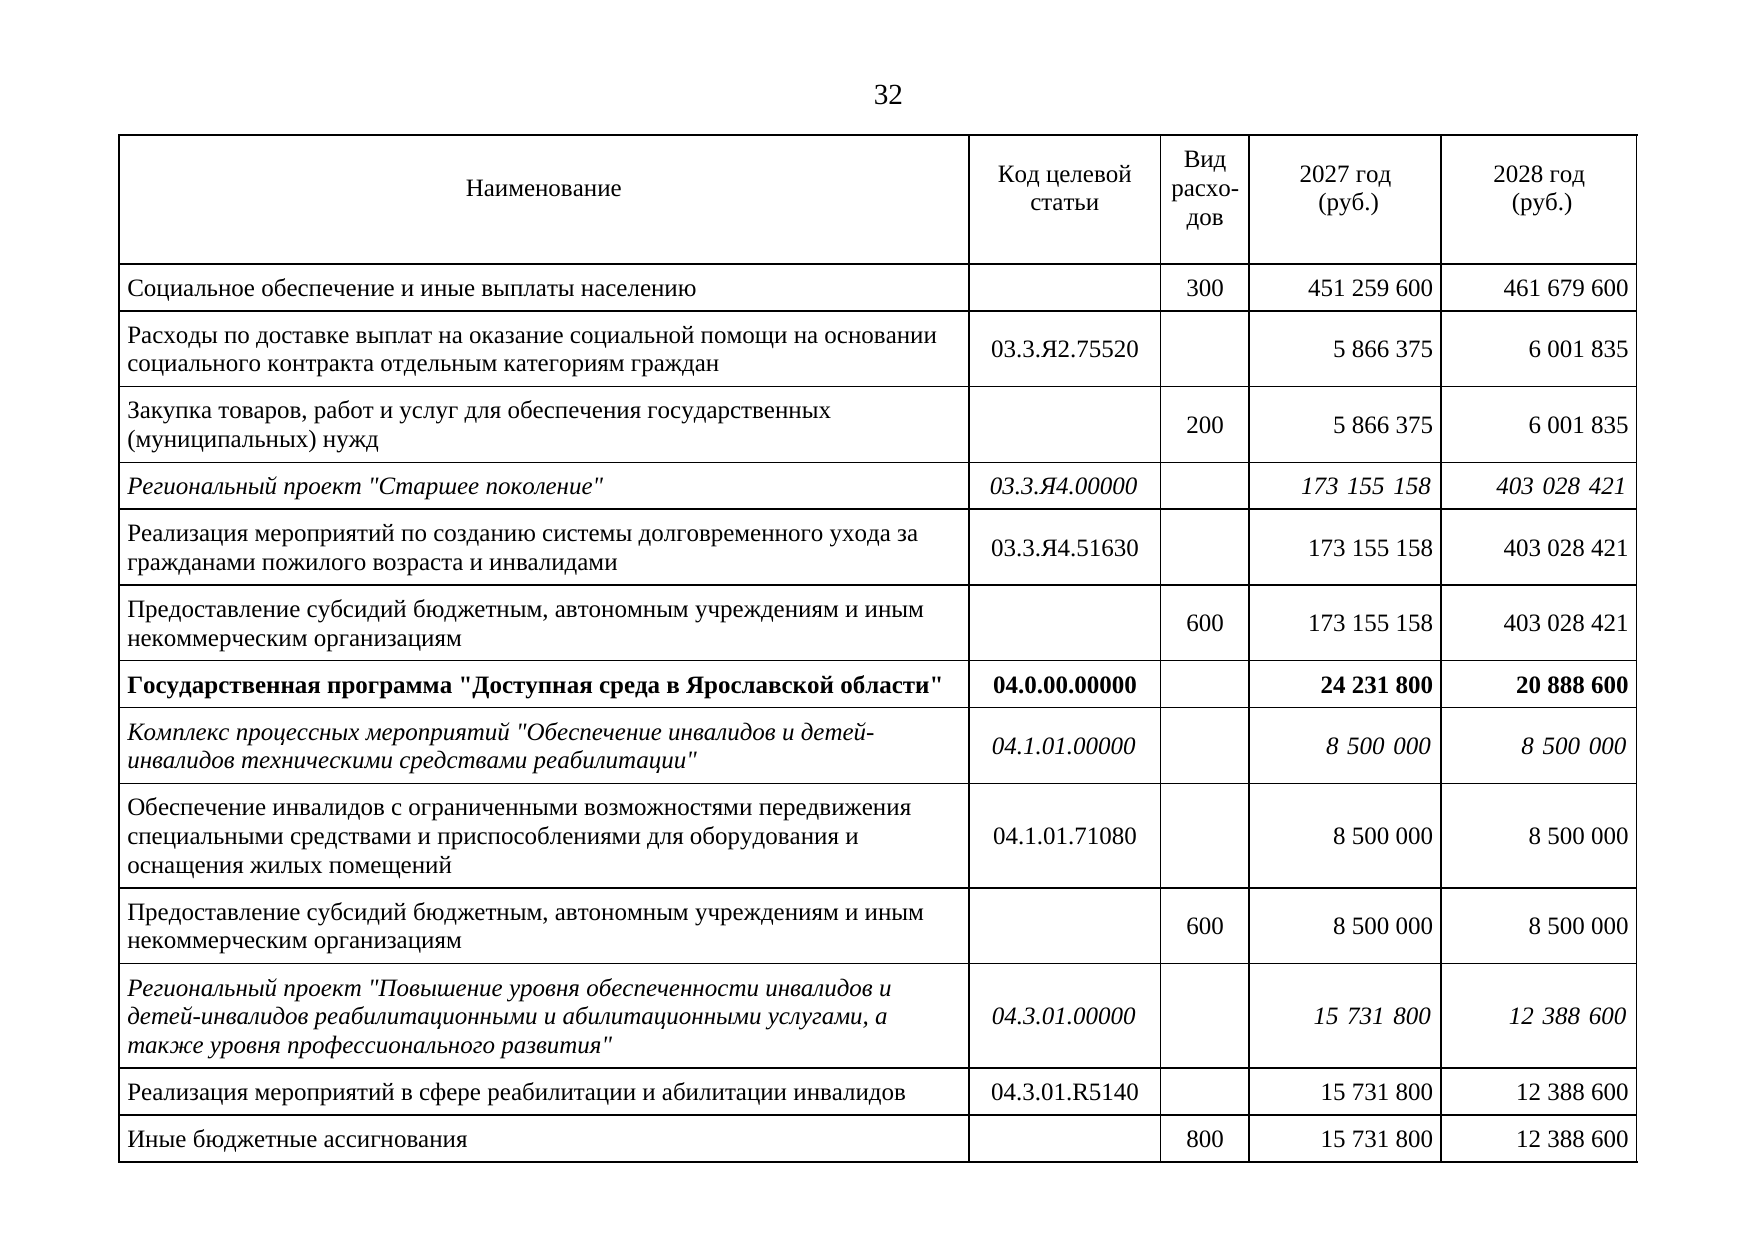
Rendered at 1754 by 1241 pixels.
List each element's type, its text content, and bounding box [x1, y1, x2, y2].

table_cell 15 731 800 [1250, 964, 1440, 1067]
table_cell [1161, 661, 1248, 707]
table_cell 03.3.Я2.75520 [970, 312, 1160, 386]
table_cell 5 866 375 [1250, 387, 1440, 461]
table_cell 403 028 421 [1442, 586, 1636, 660]
table_cell 6 001 835 [1442, 387, 1636, 461]
table_cell Реализация мероприятий по созданию системы долговременного ухода за гражданами пожилого возраста и инвалидами [120, 510, 968, 584]
table_header Код целевой статьи [970, 136, 1160, 263]
table_cell 24 231 800 [1250, 661, 1440, 707]
table_cell [1161, 463, 1248, 508]
table_cell 04.3.01.00000 [970, 964, 1160, 1067]
table_header Вид расхо- дов [1161, 136, 1248, 263]
table_cell 451 259 600 [1250, 265, 1440, 310]
table_cell 04.0.00.00000 [970, 661, 1160, 707]
table_cell 12 388 600 [1442, 964, 1636, 1067]
table_cell 8 500 000 [1250, 784, 1440, 887]
table_cell 173 155 158 [1250, 510, 1440, 584]
table_cell 173 155 158 [1250, 463, 1440, 508]
table_cell 8 500 000 [1250, 889, 1440, 963]
table_cell Социальное обеспечение и иные выплаты населению [120, 265, 968, 310]
table_cell 200 [1161, 387, 1248, 461]
table_cell 300 [1161, 265, 1248, 310]
table_cell 12 388 600 [1442, 1116, 1636, 1161]
table_cell Региональный проект "Повышение уровня обеспеченности инвалидов и детей-инвалидов реабилитационными и абилитационными услугами, а также уровня профессионального развития" [120, 964, 968, 1067]
table_cell Обеспечение инвалидов с ограниченными возможностями передвижения специальными средствами и приспособлениями для оборудования и оснащения жилых помещений [120, 784, 968, 887]
table_cell 461 679 600 [1442, 265, 1636, 310]
table_cell 800 [1161, 1116, 1248, 1161]
table_cell 600 [1161, 889, 1248, 963]
table_cell 8 500 000 [1250, 708, 1440, 782]
table_cell [970, 387, 1160, 461]
table_header Наименование [120, 136, 968, 263]
table_cell 8 500 000 [1442, 784, 1636, 887]
table_cell 8 500 000 [1442, 889, 1636, 963]
table_cell 04.3.01.R5140 [970, 1069, 1160, 1114]
table_cell [1161, 784, 1248, 887]
table_cell 6 001 835 [1442, 312, 1636, 386]
table_cell Закупка товаров, работ и услуг для обеспечения государственных (муниципальных) нужд [120, 387, 968, 461]
table_cell Предоставление субсидий бюджетным, автономным учреждениям и иным некоммерческим организациям [120, 586, 968, 660]
table_cell [1161, 510, 1248, 584]
table_cell Государственная программа "Доступная среда в Ярославской области" [120, 661, 968, 707]
table_cell [970, 1116, 1160, 1161]
table_cell 04.1.01.71080 [970, 784, 1160, 887]
table_cell [1161, 1069, 1248, 1114]
table_cell [970, 586, 1160, 660]
table_cell Комплекс процессных мероприятий "Обеспечение инвалидов и детей-инвалидов техническими средствами реабилитации" [120, 708, 968, 782]
table_cell 173 155 158 [1250, 586, 1440, 660]
table_cell Расходы по доставке выплат на оказание социальной помощи на основании социального контракта отдельным категориям граждан [120, 312, 968, 386]
table_cell 15 731 800 [1250, 1069, 1440, 1114]
table_cell 03.3.Я4.51630 [970, 510, 1160, 584]
table_cell 03.3.Я4.00000 [970, 463, 1160, 508]
table_cell 15 731 800 [1250, 1116, 1440, 1161]
table_cell 403 028 421 [1442, 463, 1636, 508]
table_cell Реализация мероприятий в сфере реабилитации и абилитации инвалидов [120, 1069, 968, 1114]
table_cell 600 [1161, 586, 1248, 660]
table_cell 8 500 000 [1442, 708, 1636, 782]
table_cell [970, 889, 1160, 963]
table_header 2028 год (руб.) [1442, 136, 1636, 263]
table_cell 403 028 421 [1442, 510, 1636, 584]
table_cell 04.1.01.00000 [970, 708, 1160, 782]
table_cell 20 888 600 [1442, 661, 1636, 707]
table_cell Иные бюджетные ассигнования [120, 1116, 968, 1161]
table_cell 12 388 600 [1442, 1069, 1636, 1114]
table_cell [970, 265, 1160, 310]
table_cell Предоставление субсидий бюджетным, автономным учреждениям и иным некоммерческим организациям [120, 889, 968, 963]
table_cell 5 866 375 [1250, 312, 1440, 386]
table_cell [1161, 312, 1248, 386]
table_cell [1161, 964, 1248, 1067]
table_cell [1161, 708, 1248, 782]
table_header 2027 год (руб.) [1250, 136, 1440, 263]
table_cell Региональный проект "Старшее поколение" [120, 463, 968, 508]
